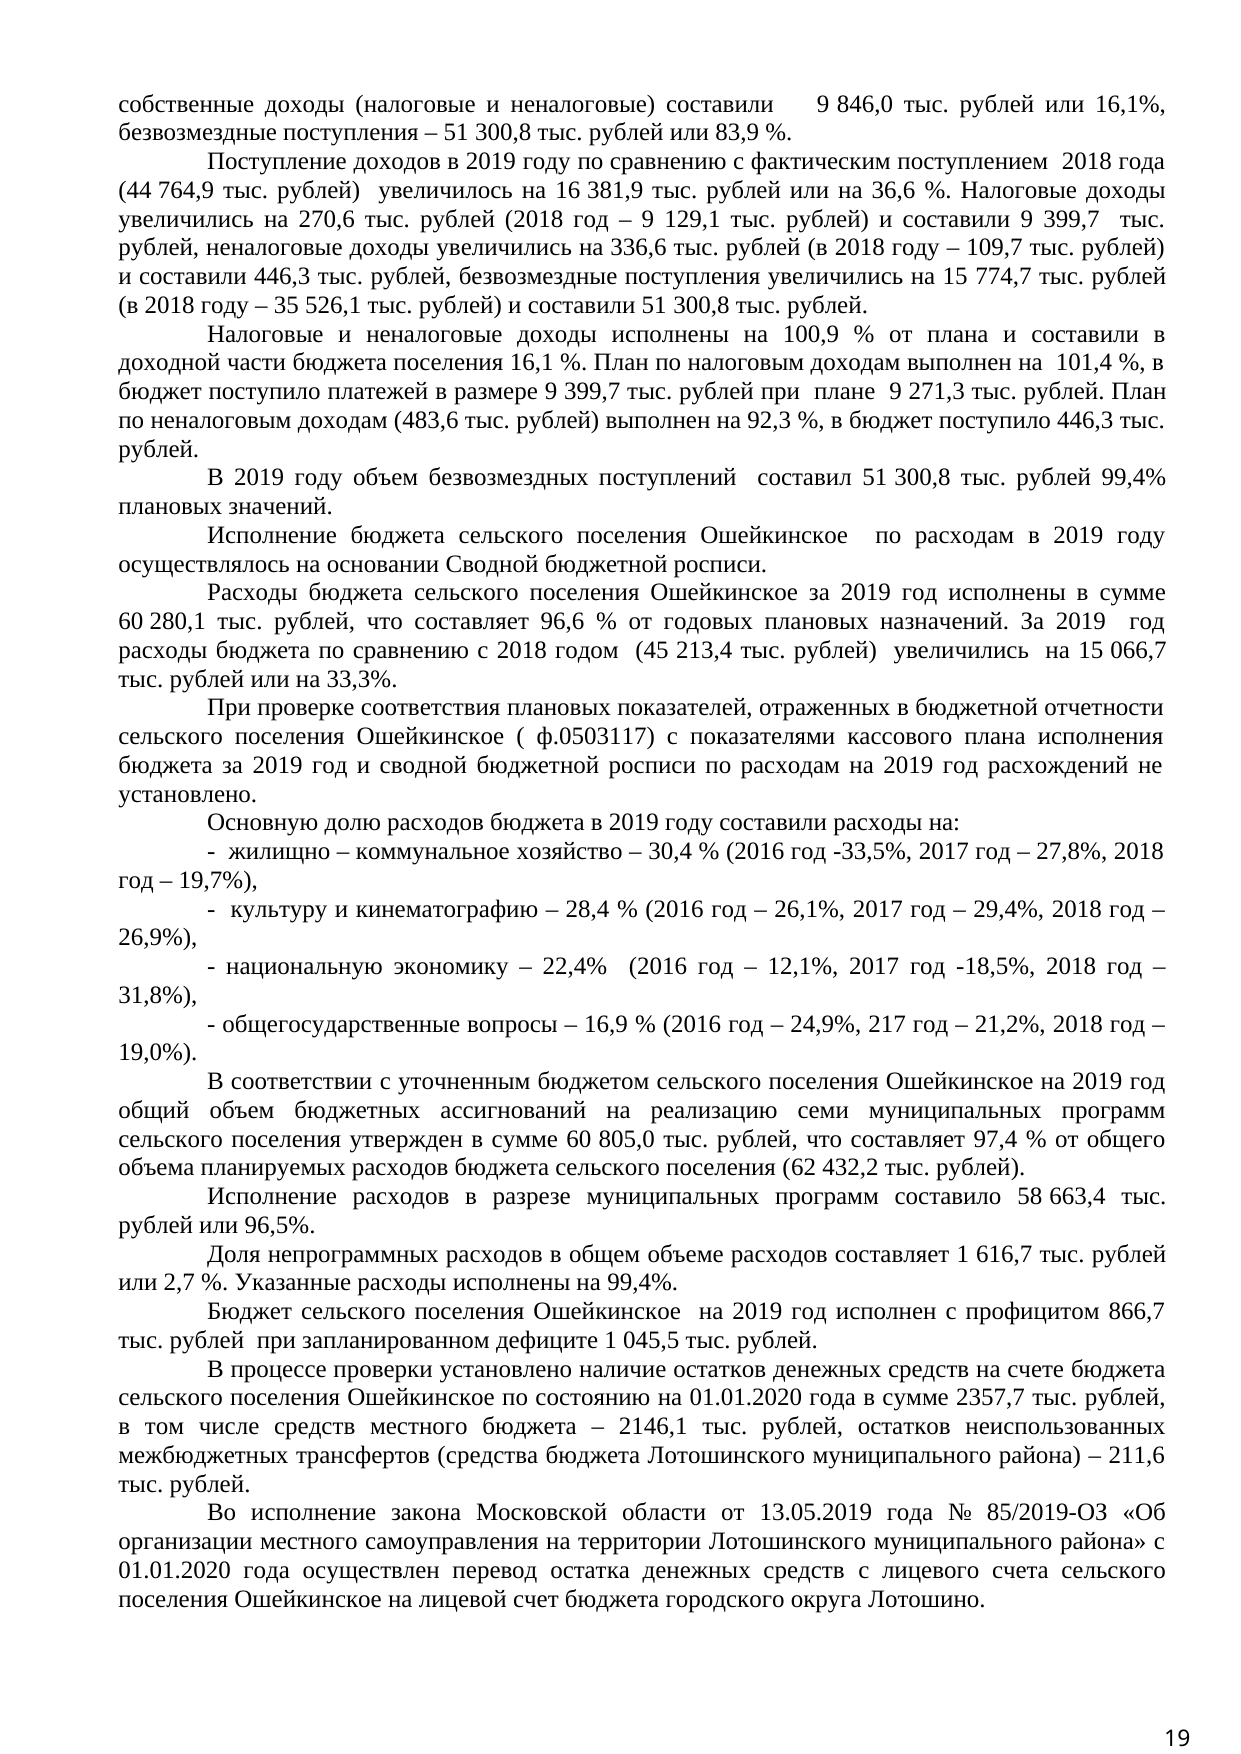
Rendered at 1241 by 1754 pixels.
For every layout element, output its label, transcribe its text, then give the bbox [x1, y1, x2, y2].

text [118, 89, 1166, 146]
text - жилищно – коммунальное хозяйство – 30,4 % (2016 год -33,5%, 2017 год – 27,8%, 2018 год – 19,7%), [118, 836, 1166, 894]
text В соответствии с уточненным бюджетом сельского поселения Ошейкинское на 2019 год общий объем бюджетных ассигнований на реализацию семи муниципальных программ сельского поселения утвержден в сумме 60 805,0 тыс. рублей, что составляет 97,4 % от общего объема планируемых расходов бюджета сельского поселения (62 432,2 тыс. рублей). [118, 1066, 1166, 1181]
text Бюджет сельского поселения Ошейкинское на 2019 год исполнен с профицитом 866,7 тыс. рублей при запланированном дефиците 1 045,5 тыс. рублей. [118, 1296, 1166, 1354]
text Поступление доходов в 2019 году по сравнению с фактическим поступлением 2018 года (44 764,9 тыс. рублей) увеличилось на 16 381,9 тыс. рублей или на 36,6 %. Налоговые доходы увеличились на 270,6 тыс. рублей (2018 год – 9 129,1 тыс. рублей) и составили 9 399,7 тыс. рублей, неналоговые доходы увеличились на 336,6 тыс. рублей (в 2018 году – 109,7 тыс. рублей) и составили 446,3 тыс. рублей, безвозмездные поступления увеличились на 15 774,7 тыс. рублей (в 2018 году – 35 526,1 тыс. рублей) и составили 51 300,8 тыс. рублей. [118, 146, 1166, 319]
text Во исполнение закона Московской области от 13.05.2019 года № 85/2019-ОЗ «Об организации местного самоуправления на территории Лотошинского муниципального района» с 01.01.2020 года осуществлен перевод остатка денежных средств с лицевого счета сельского поселения Ошейкинское на лицевой счет бюджета городского округа Лотошино. [118, 1497, 1166, 1612]
text Основную долю расходов бюджета в 2019 году составили расходы на: [118, 807, 1166, 836]
text - культуру и кинематографию – 28,4 % (2016 год – 26,1%, 2017 год – 29,4%, 2018 год – 26,9%), [118, 894, 1166, 951]
text Исполнение расходов в разрезе муниципальных программ составило 58 663,4 тыс. рублей или 96,5%. [118, 1181, 1166, 1239]
text - национальную экономику – 22,4% (2016 год – 12,1%, 2017 год -18,5%, 2018 год – 31,8%), [118, 951, 1166, 1009]
text Налоговые и неналоговые доходы исполнены на 100,9 % от плана и составили в доходной части бюджета поселения 16,1 %. План по налоговым доходам выполнен на 101,4 %, в бюджет поступило платежей в размере 9 399,7 тыс. рублей при плане 9 271,3 тыс. рублей. План по неналоговым доходам (483,6 тыс. рублей) выполнен на 92,3 %, в бюджет поступило 446,3 тыс. рублей. [118, 319, 1166, 462]
text В процессе проверки установлено наличие остатков денежных средств на счете бюджета сельского поселения Ошейкинское по состоянию на 01.01.2020 года в сумме 2357,7 тыс. рублей, в том числе средств местного бюджета – 2146,1 тыс. рублей, остатков неиспользованных межбюджетных трансфертов (средства бюджета Лотошинского муниципального района) – 211,6 тыс. рублей. [118, 1354, 1166, 1497]
text Исполнение бюджета сельского поселения Ошейкинское по расходам в 2019 году осуществлялось на основании Сводной бюджетной росписи. [118, 520, 1166, 577]
text Расходы бюджета сельского поселения Ошейкинское за 2019 год исполнены в сумме 60 280,1 тыс. рублей, что составляет 96,6 % от годовых плановых назначений. За 2019 год расходы бюджета по сравнению с 2018 годом (45 213,4 тыс. рублей) увеличились на 15 066,7 тыс. рублей или на 33,3%. [118, 577, 1166, 692]
text Доля непрограммных расходов в общем объеме расходов составляет 1 616,7 тыс. рублей или 2,7 %. Указанные расходы исполнены на 99,4%. [118, 1239, 1166, 1296]
text - общегосударственные вопросы – 16,9 % (2016 год – 24,9%, 217 год – 21,2%, 2018 год – 19,0%). [118, 1009, 1166, 1066]
text В 2019 году объем безвозмездных поступлений составил 51 300,8 тыс. рублей 99,4% плановых значений. [118, 462, 1166, 520]
text При проверке соответствия плановых показателей, отраженных в бюджетной отчетности сельского поселения Ошейкинское ( ф.0503117) с показателями кассового плана исполнения бюджета за 2019 год и сводной бюджетной росписи по расходам на 2019 год расхождений не установлено. [118, 692, 1164, 807]
